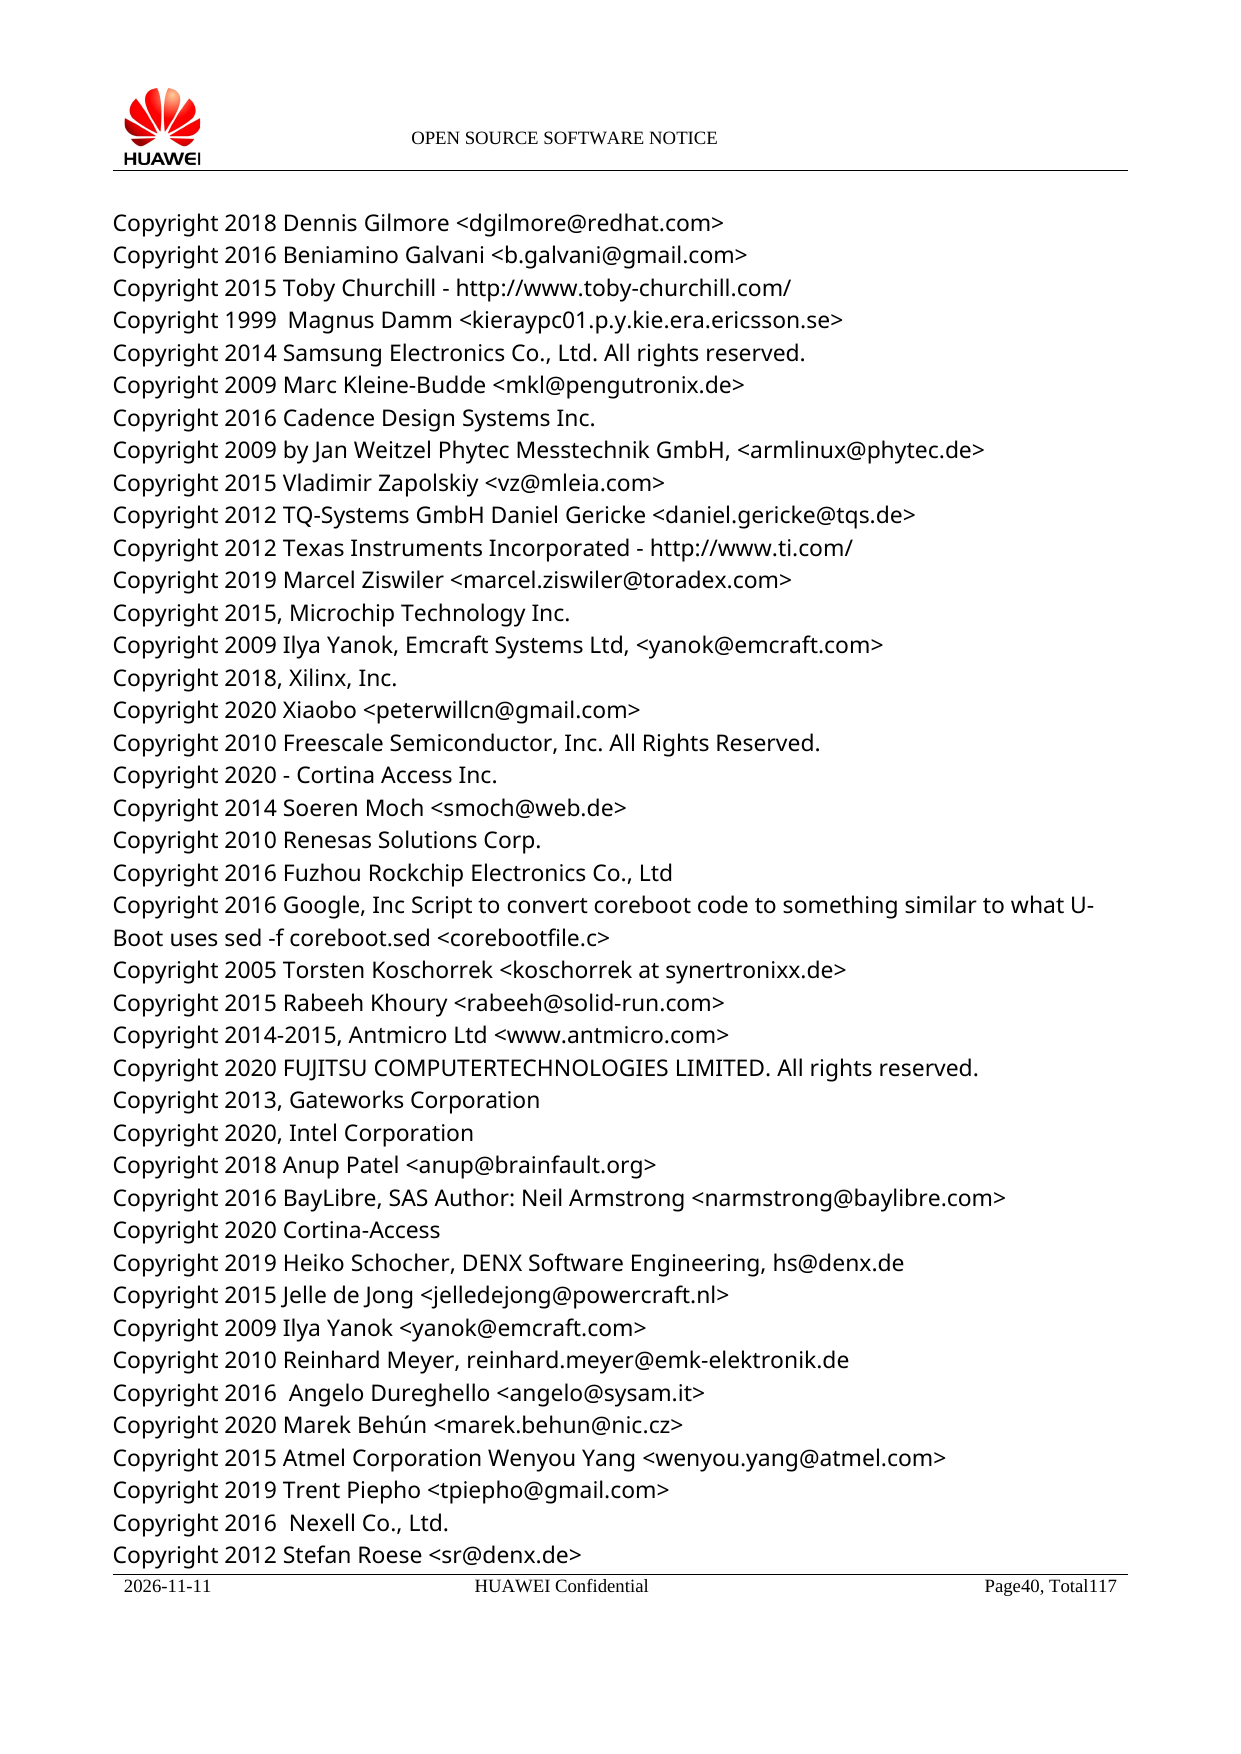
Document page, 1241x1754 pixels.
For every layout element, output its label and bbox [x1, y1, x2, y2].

picture [124, 88, 201, 165]
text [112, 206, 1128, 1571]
